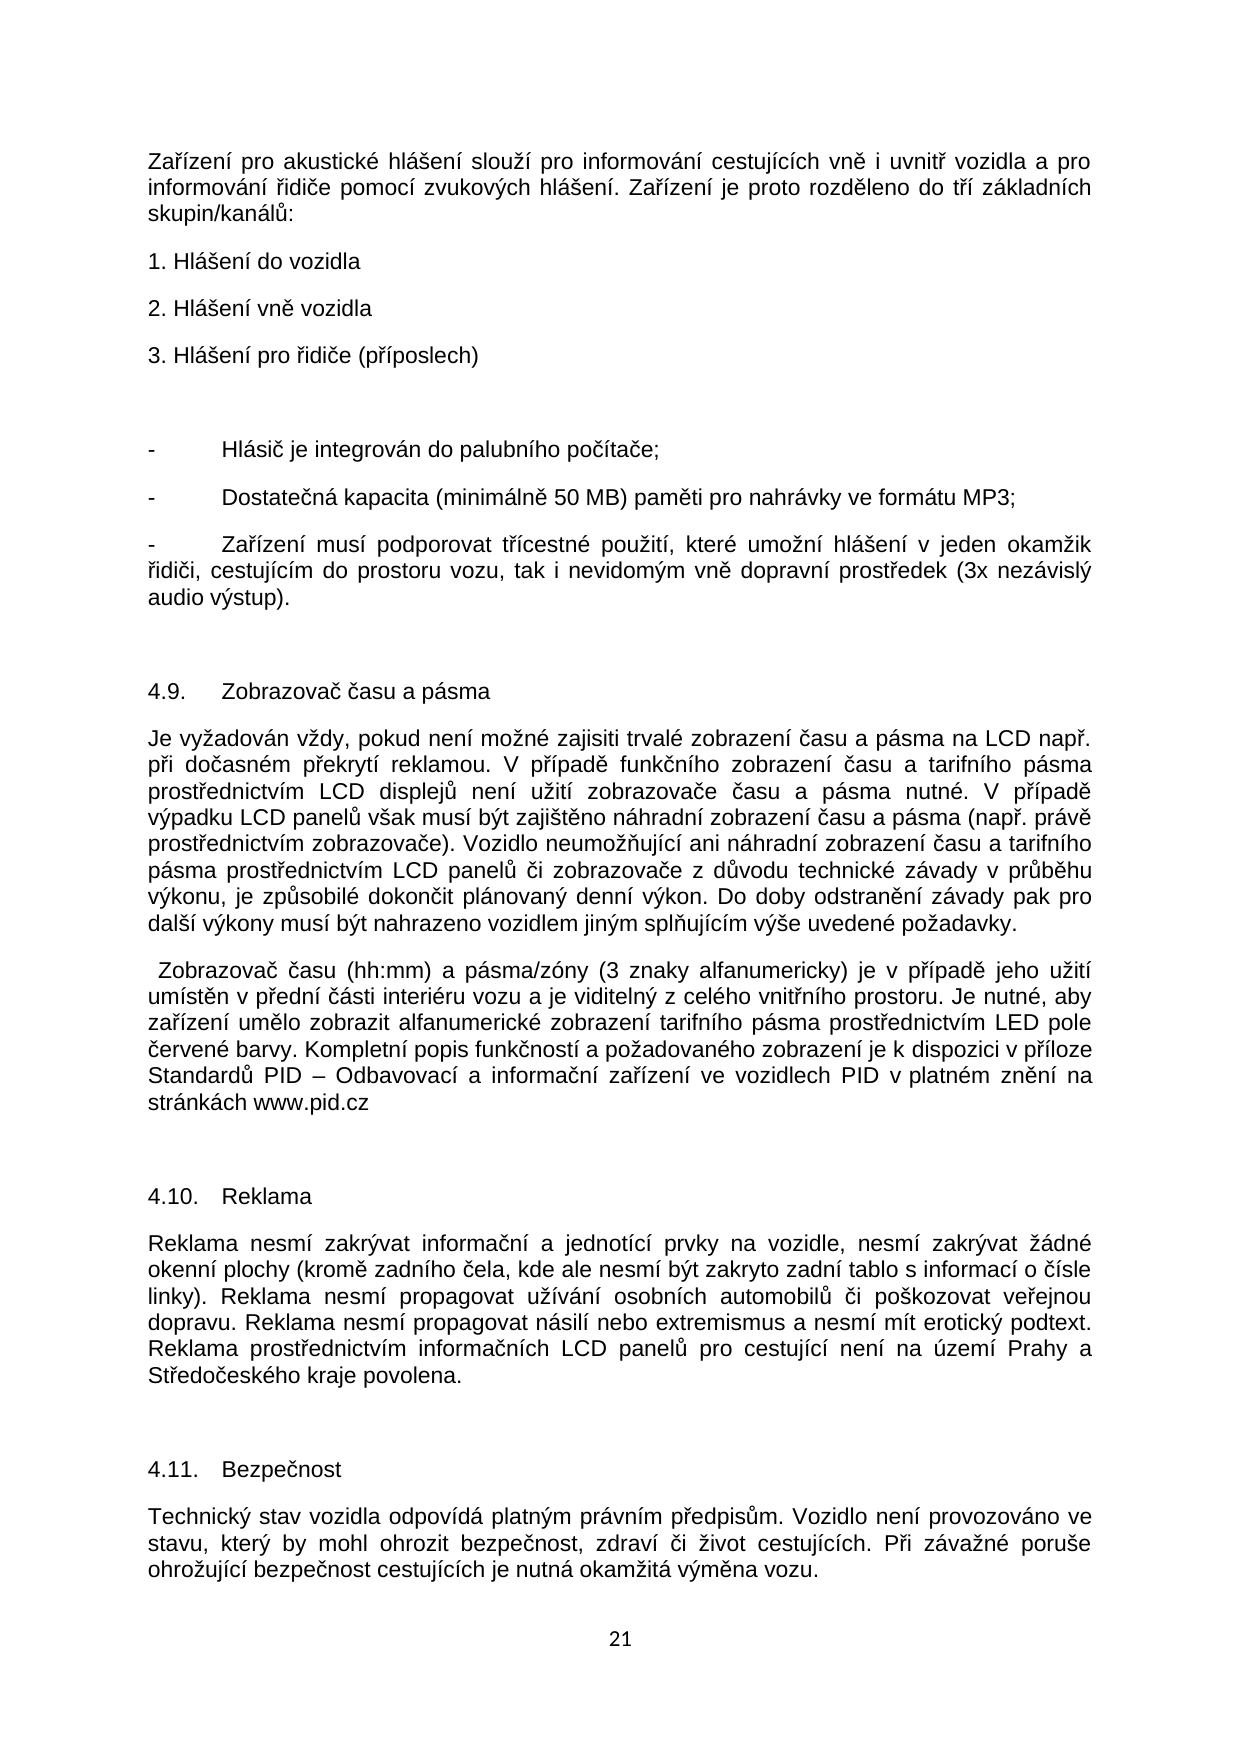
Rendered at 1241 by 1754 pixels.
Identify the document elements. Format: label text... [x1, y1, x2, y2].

text 4.10. Reklama [148, 1183, 1092, 1209]
text 4.11. Bezpečnost [148, 1456, 1092, 1482]
text 3. Hlášení pro řidiče (příposlech) [148, 342, 1092, 368]
text - Hlásič je integrován do palubního počítače; [148, 436, 1092, 463]
text Technický stav vozidla odpovídá platným právním předpisům. Vozidlo není provozováno ve stavu, který by mohl ohrozit bezpečnost, zdraví či život cestujících. Při závažné poruše ohrožující bezpečnost cestujících je nutná okamžitá výměna vozu. [148, 1503, 1092, 1582]
text - Zařízení musí podporovat třícestné použití, které umožní hlášení v jeden okamžik řidiči, cestujícím do prostoru vozu, tak i nevidomým vně dopravní prostředek (3x nezávislý audio výstup). [148, 531, 1092, 610]
text Zařízení pro akustické hlášení slouží pro informování cestujících vně i uvnitř vozidla a pro informování řidiče pomocí zvukových hlášení. Zařízení je proto rozděleno do tří základních skupin/kanálů: [148, 148, 1092, 227]
text 4.9. Zobrazovač času a pásma [148, 678, 1092, 704]
text Je vyžadován vždy, pokud není možné zajisiti trvalé zobrazení času a pásma na LCD např. při dočasném překrytí reklamou. V případě funkčního zobrazení času a tarifního pásma prostřednictvím LCD displejů není užití zobrazovače času a pásma nutné. V případě výpadku LCD panelů však musí být zajištěno náhradní zobrazení času a pásma (např. právě prostřednictvím zobrazovače). Vozidlo neumožňující ani náhradní zobrazení času a tarifního pásma prostřednictvím LCD panelů či zobrazovače z důvodu technické závady v průběhu výkonu, je způsobilé dokončit plánovaný denní výkon. Do doby odstranění závady pak pro další výkony musí být nahrazeno vozidlem jiným splňujícím výše uvedené požadavky. [148, 725, 1092, 936]
text - Dostatečná kapacita (minimálně 50 MB) paměti pro nahrávky ve formátu MP3; [148, 483, 1092, 510]
text 2. Hlášení vně vozidla [148, 295, 1092, 321]
text 1. Hlášení do vozidla [148, 248, 1092, 274]
text Reklama nesmí zakrývat informační a jednotící prvky na vozidle, nesmí zakrývat žádné okenní plochy (kromě zadního čela, kde ale nesmí být zakryto zadní tablo s informací o čísle linky). Reklama nesmí propagovat užívání osobních automobilů či poškozovat veřejnou dopravu. Reklama nesmí propagovat násilí nebo extremismus a nesmí mít erotický podtext. Reklama prostřednictvím informačních LCD panelů pro cestující není na území Prahy a Středočeského kraje povolena. [148, 1230, 1092, 1388]
text Zobrazovač času (hh:mm) a pásma/zóny (3 znaky alfanumericky) je v případě jeho užití umístěn v přední části interiéru vozu a je viditelný z celého vnitřního prostoru. Je nutné, aby zařízení umělo zobrazit alfanumerické zobrazení tarifního pásma prostřednictvím LED pole červené barvy. Kompletní popis funkčností a požadovaného zobrazení je k dispozici v příloze Standardů PID – Odbavovací a informační zařízení ve vozidlech PID v platném znění na stránkách www.pid.cz [148, 957, 1092, 1115]
